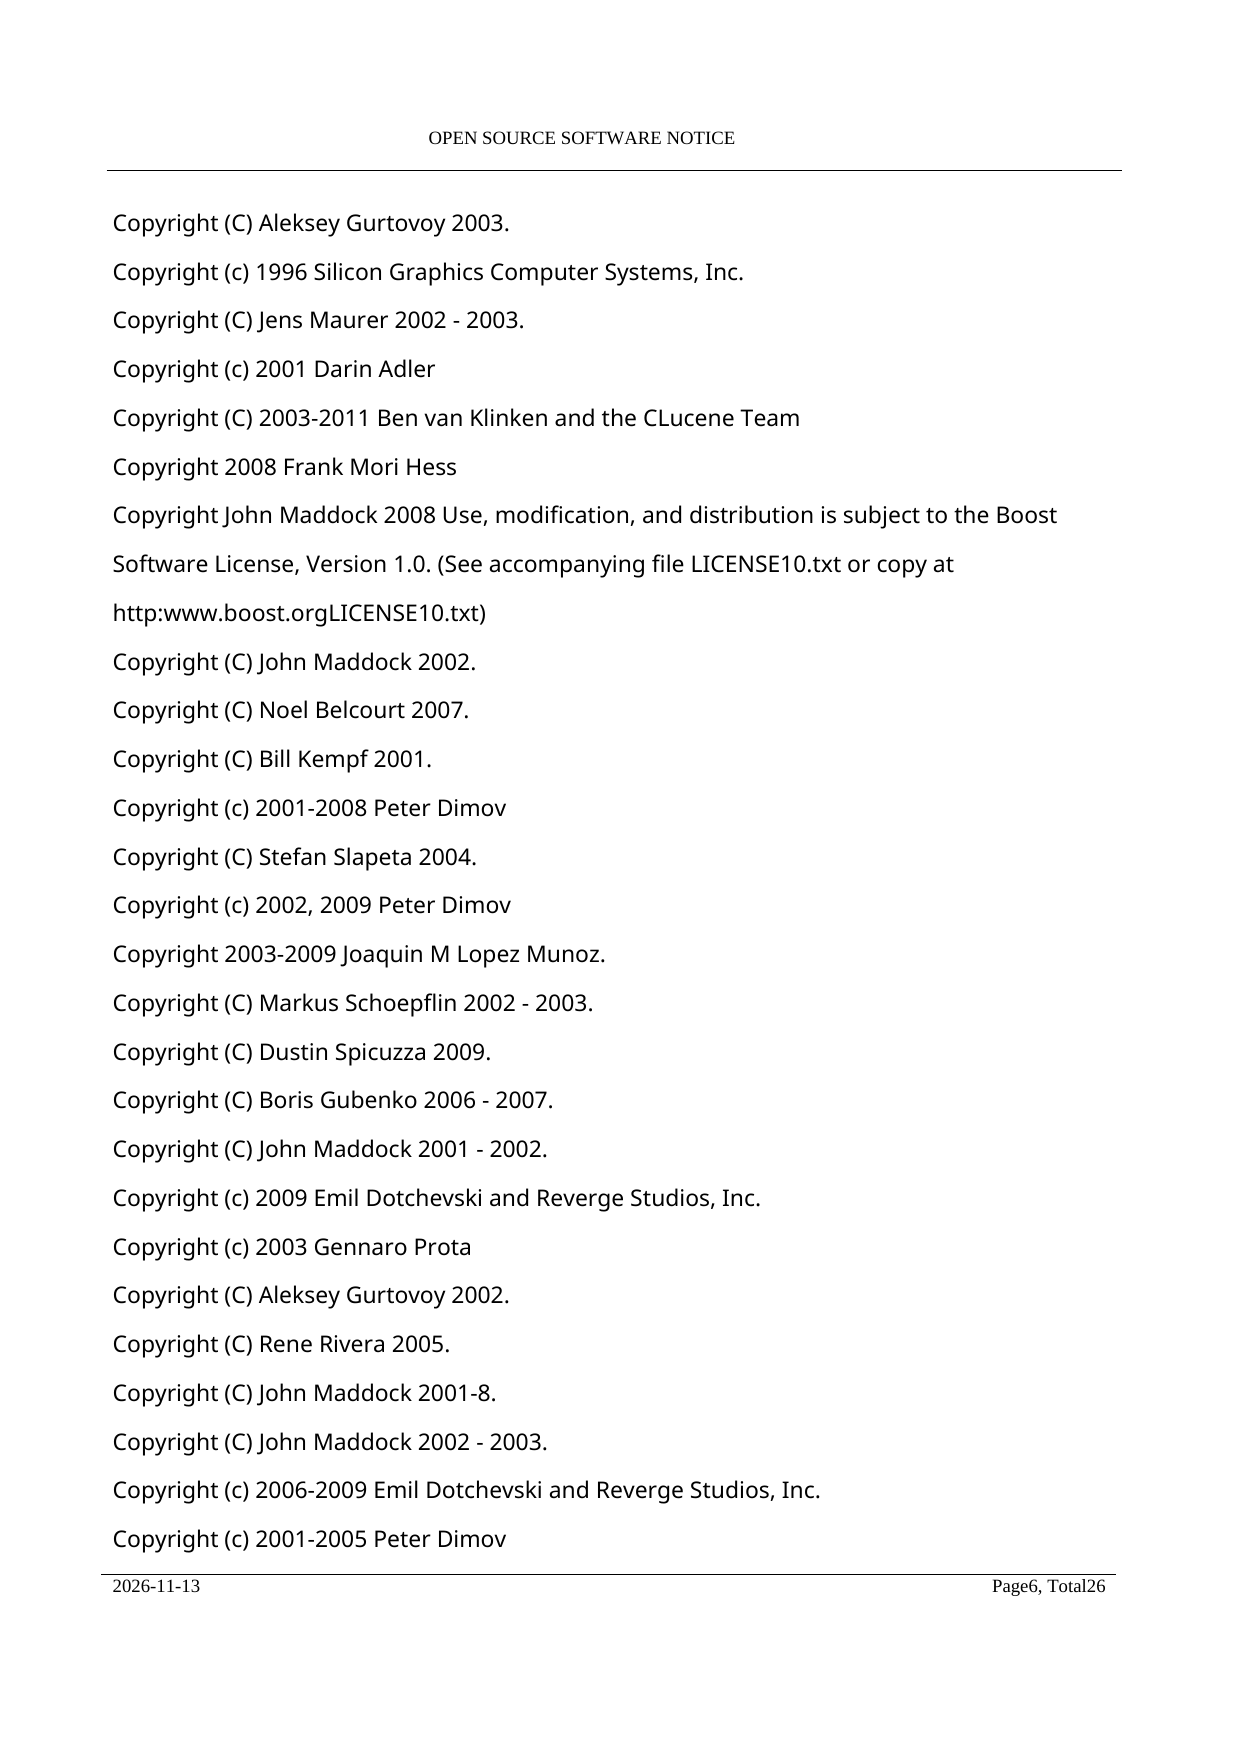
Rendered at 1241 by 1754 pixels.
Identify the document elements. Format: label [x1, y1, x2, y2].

text [112, 206, 1128, 1555]
